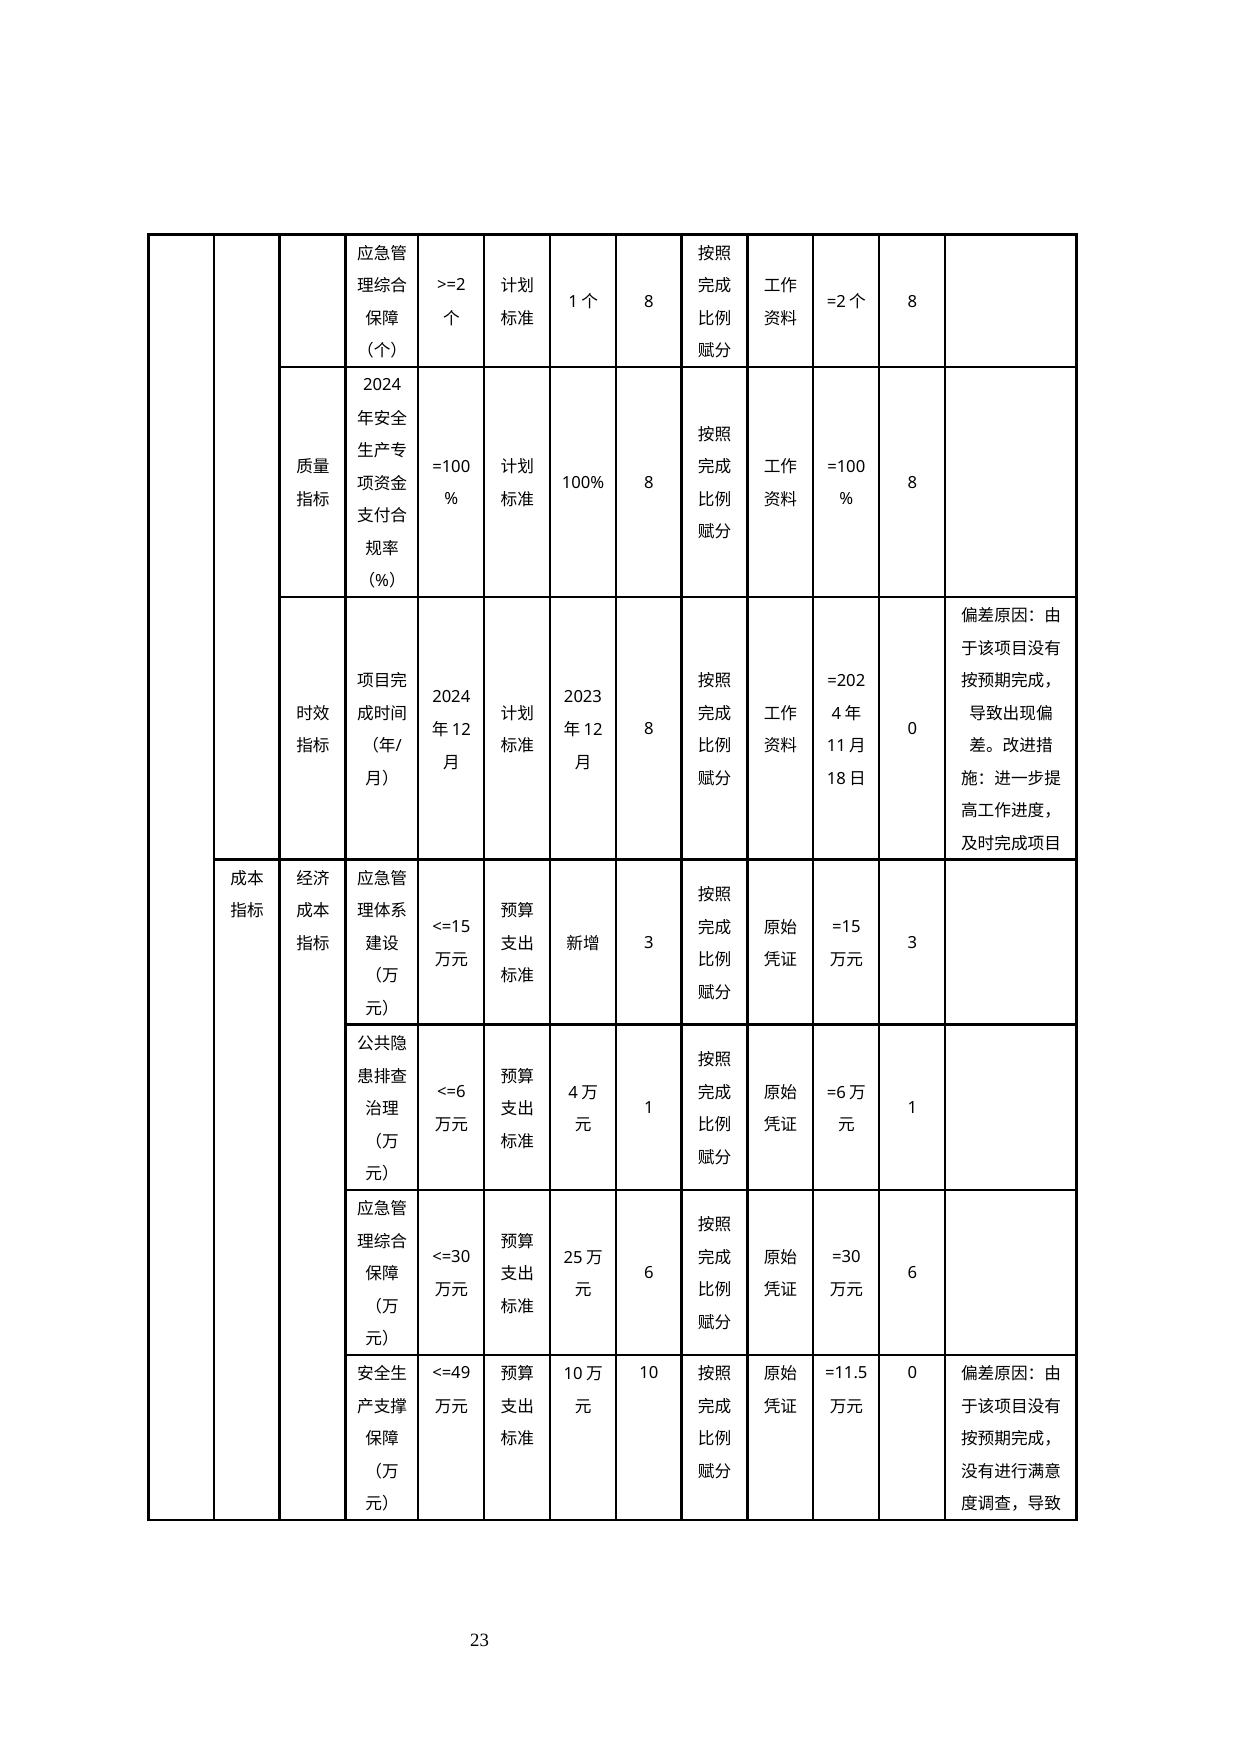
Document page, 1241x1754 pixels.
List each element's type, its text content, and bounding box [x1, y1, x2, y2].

table_cell <=30万元 [419, 1191, 483, 1353]
table_cell 工作资料 [749, 598, 812, 858]
table_cell =2024年11月18日 [814, 598, 878, 858]
table_cell 10 [617, 1356, 680, 1519]
table_cell 原始凭证 [749, 1356, 812, 1519]
table_cell =100% [419, 368, 483, 596]
table_cell 原始凭证 [749, 861, 812, 1023]
table_cell 6 [880, 1191, 944, 1353]
table_cell 应急管理综合保障（个） [347, 236, 417, 366]
table_cell 3 [880, 861, 944, 1023]
table_cell 应急管理体系建设（万元） [347, 861, 417, 1023]
table_cell 偏差原因：由于该项目没有按预期完成，导致出现偏差。改进措施：进一步提高工作进度，及时完成项目 [946, 598, 1075, 858]
table_cell 计划标准 [485, 598, 549, 858]
table_cell 8 [617, 598, 680, 858]
table_cell [946, 861, 1075, 1023]
table_cell 按照完成比例赋分 [683, 368, 746, 596]
table_cell 公共隐患排查治理（万元） [347, 1026, 417, 1188]
table_cell 项目完成时间（年/月） [347, 598, 417, 858]
table_cell 新增 [551, 861, 615, 1023]
table_cell [946, 236, 1075, 366]
table_cell 按照完成比例赋分 [683, 1026, 746, 1188]
table_cell 2023年12月 [551, 598, 615, 858]
table_cell 0 [880, 1356, 944, 1519]
table_cell 8 [880, 368, 944, 596]
table_cell =2个 [814, 236, 878, 366]
table_cell 成本指标 [215, 861, 278, 1519]
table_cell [946, 1356, 1075, 1519]
table_cell 预算支出标准 [485, 1356, 549, 1519]
table_cell 质量指标 [281, 368, 344, 596]
table_cell 按照完成比例赋分 [683, 861, 746, 1023]
table_cell <=6万元 [419, 1026, 483, 1188]
table_cell 按照完成比例赋分 [683, 598, 746, 858]
table_cell 4万元 [551, 1026, 615, 1188]
table_cell >=2个 [419, 236, 483, 366]
table_cell 原始凭证 [749, 1191, 812, 1353]
table_cell 预算支出标准 [485, 1026, 549, 1188]
table_cell 应急管理综合保障（万元） [347, 1191, 417, 1353]
table_cell 10万元 [551, 1356, 615, 1519]
table_cell 6 [617, 1191, 680, 1353]
table_cell =100% [814, 368, 878, 596]
table_cell 经济成本指标 [281, 861, 344, 1519]
table_cell 0 [880, 598, 944, 858]
table_cell =11.5万元 [814, 1356, 878, 1519]
table_cell [946, 1191, 1075, 1353]
table_cell 按照完成比例赋分 [683, 1191, 746, 1353]
table_cell 预算支出标准 [485, 1191, 549, 1353]
table_cell 工作资料 [749, 368, 812, 596]
table_cell 8 [880, 236, 944, 366]
table_cell 按照完成比例赋分 [683, 236, 746, 366]
table_cell =6万元 [814, 1026, 878, 1188]
table_cell 1 [617, 1026, 680, 1188]
table_cell 计划标准 [485, 368, 549, 596]
table_cell 时效指标 [281, 598, 344, 858]
table_cell <=49万元 [419, 1356, 483, 1519]
table_cell 按照完成比例赋分 [683, 1356, 746, 1519]
table_cell 25万元 [551, 1191, 615, 1353]
table_cell 1 [880, 1026, 944, 1188]
table_cell =30万元 [814, 1191, 878, 1353]
table_cell <=15万元 [419, 861, 483, 1023]
table_cell =15万元 [814, 861, 878, 1023]
table_cell 2024年12月 [419, 598, 483, 858]
table_cell [946, 368, 1075, 596]
table_cell 8 [617, 236, 680, 366]
table_cell 8 [617, 368, 680, 596]
table_cell 安全生产支撑保障（万元） [347, 1356, 417, 1519]
table_cell 3 [617, 861, 680, 1023]
table_cell 工作资料 [749, 236, 812, 366]
table_cell 预算支出标准 [485, 861, 549, 1023]
table_cell 原始凭证 [749, 1026, 812, 1188]
table_cell 计划标准 [485, 236, 549, 366]
table_cell 100% [551, 368, 615, 596]
table_cell [946, 1026, 1075, 1188]
table_cell 2024年安全生产专项资金支付合规率（%） [347, 368, 417, 596]
table_cell 1个 [551, 236, 615, 366]
